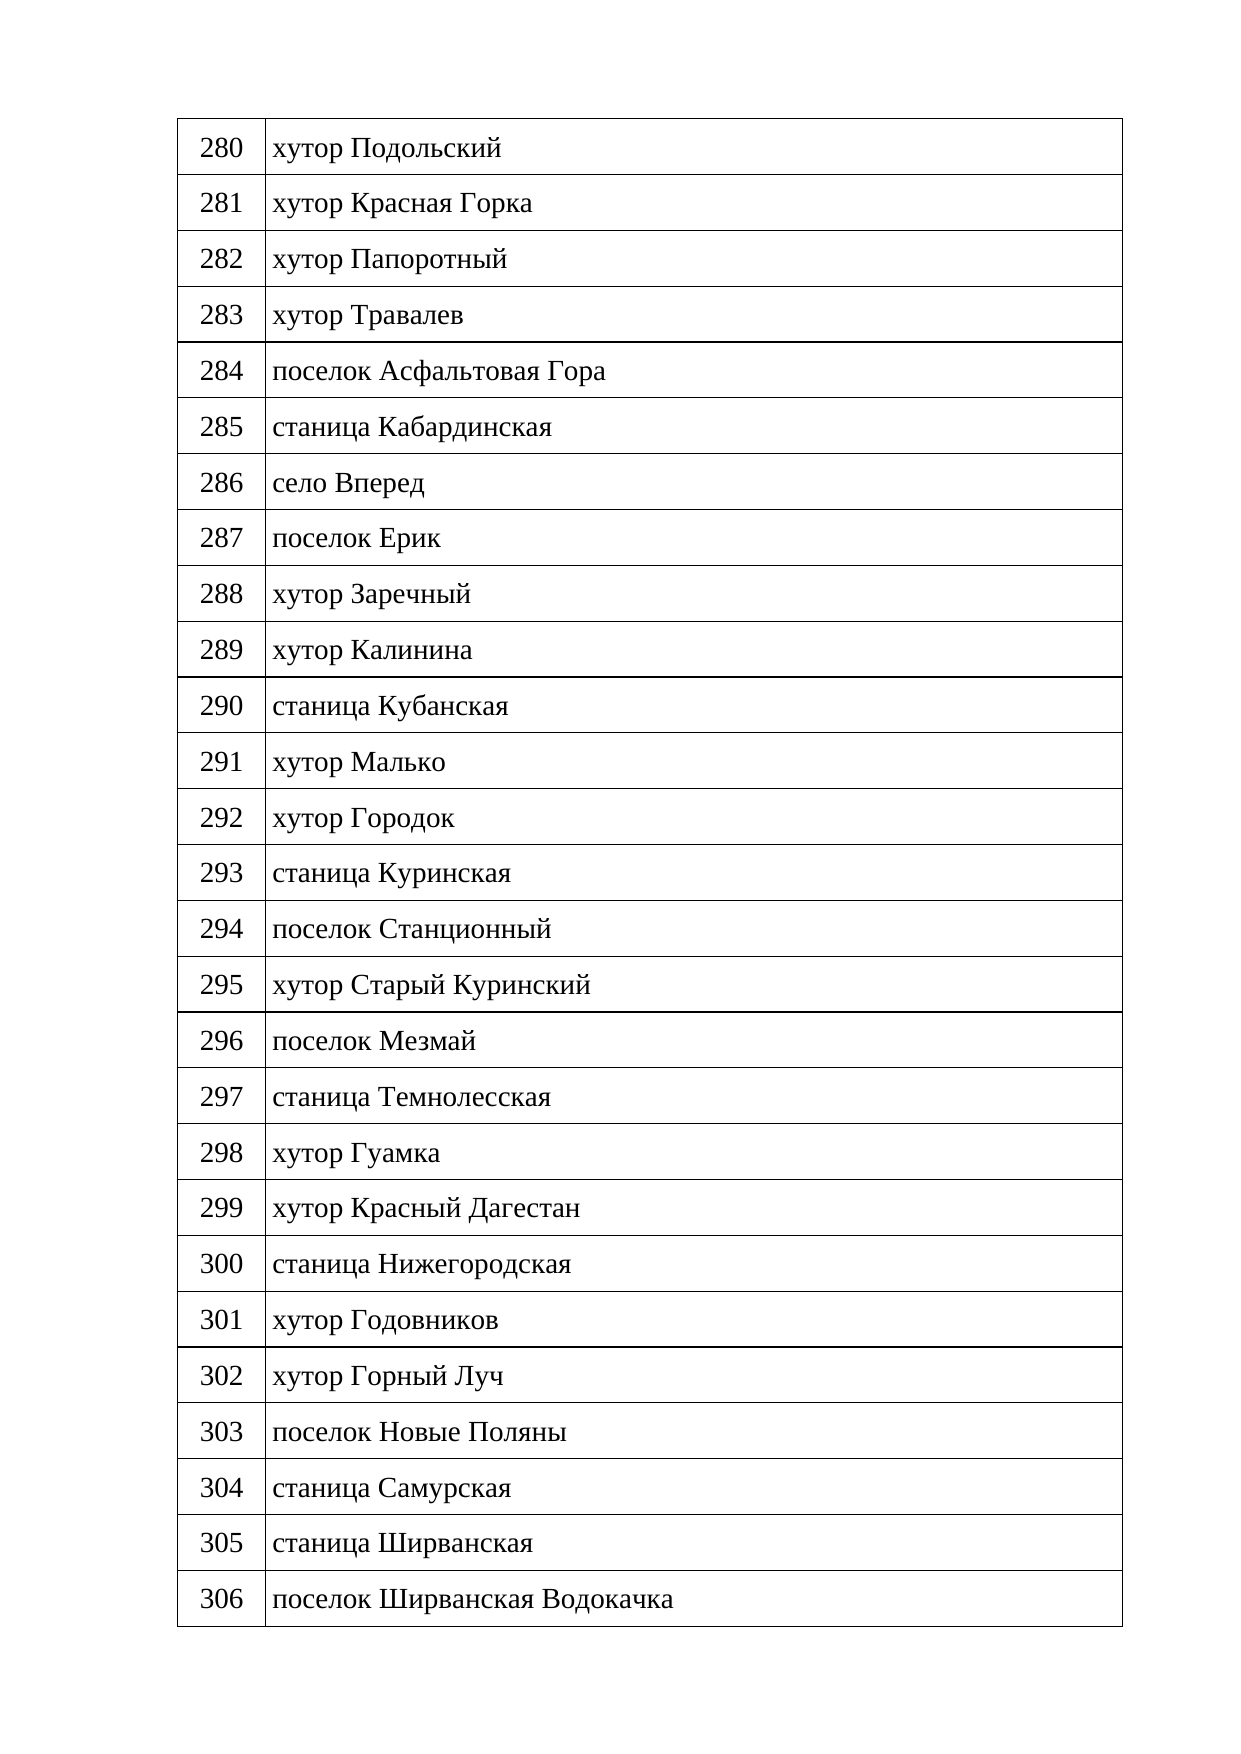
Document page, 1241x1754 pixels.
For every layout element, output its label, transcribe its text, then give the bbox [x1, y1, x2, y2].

table_cell 281 [178, 175, 265, 230]
table_cell хутор Годовников [266, 1292, 1122, 1346]
table_cell поселок Новые Поляны [266, 1403, 1122, 1458]
table_cell 283 [178, 287, 265, 341]
table_cell поселок Асфальтовая Гора [266, 343, 1122, 397]
table_cell хутор Малько [266, 733, 1122, 788]
table_cell хутор Калинина [266, 622, 1122, 676]
table_cell 298 [178, 1124, 265, 1179]
table_cell 296 [178, 1013, 265, 1067]
table_cell 303 [178, 1403, 265, 1458]
table_cell хутор Горный Луч [266, 1348, 1122, 1402]
table_cell хутор Заречный [266, 566, 1122, 621]
table_cell станица Темнолесская [266, 1068, 1122, 1123]
table_cell 287 [178, 510, 265, 565]
table_cell 289 [178, 622, 265, 676]
table_cell 288 [178, 566, 265, 621]
table_cell хутор Гуамка [266, 1124, 1122, 1179]
table_cell 280 [178, 119, 265, 174]
table_cell станица Нижегородская [266, 1236, 1122, 1291]
table_cell 301 [178, 1292, 265, 1346]
table_cell 293 [178, 845, 265, 900]
table_cell 306 [178, 1571, 265, 1626]
table_cell станица Кабардинская [266, 398, 1122, 453]
table_cell 302 [178, 1348, 265, 1402]
table_cell 286 [178, 454, 265, 509]
table_cell хутор Красный Дагестан [266, 1180, 1122, 1235]
table_cell 294 [178, 901, 265, 956]
table_cell хутор Папоротный [266, 231, 1122, 286]
table_cell станица Куринская [266, 845, 1122, 900]
table_cell 282 [178, 231, 265, 286]
table_cell хутор Подольский [266, 119, 1122, 174]
table_cell 290 [178, 678, 265, 732]
table_cell 304 [178, 1459, 265, 1514]
table_cell 292 [178, 789, 265, 844]
table_cell 295 [178, 957, 265, 1011]
table_cell 291 [178, 733, 265, 788]
table_cell поселок Ширванская Водокачка [266, 1571, 1122, 1626]
table_cell станица Ширванская [266, 1515, 1122, 1570]
table_cell станица Кубанская [266, 678, 1122, 732]
table_cell хутор Красная Горка [266, 175, 1122, 230]
table_cell станица Самурская [266, 1459, 1122, 1514]
table_cell хутор Травалев [266, 287, 1122, 341]
table_cell 305 [178, 1515, 265, 1570]
table_cell село Вперед [266, 454, 1122, 509]
table_cell 297 [178, 1068, 265, 1123]
table_cell поселок Ерик [266, 510, 1122, 565]
table_cell 285 [178, 398, 265, 453]
table_cell 284 [178, 343, 265, 397]
table_cell хутор Старый Куринский [266, 957, 1122, 1011]
table_cell поселок Мезмай [266, 1013, 1122, 1067]
table_cell 299 [178, 1180, 265, 1235]
table_cell 300 [178, 1236, 265, 1291]
table_cell поселок Станционный [266, 901, 1122, 956]
table_cell хутор Городок [266, 789, 1122, 844]
